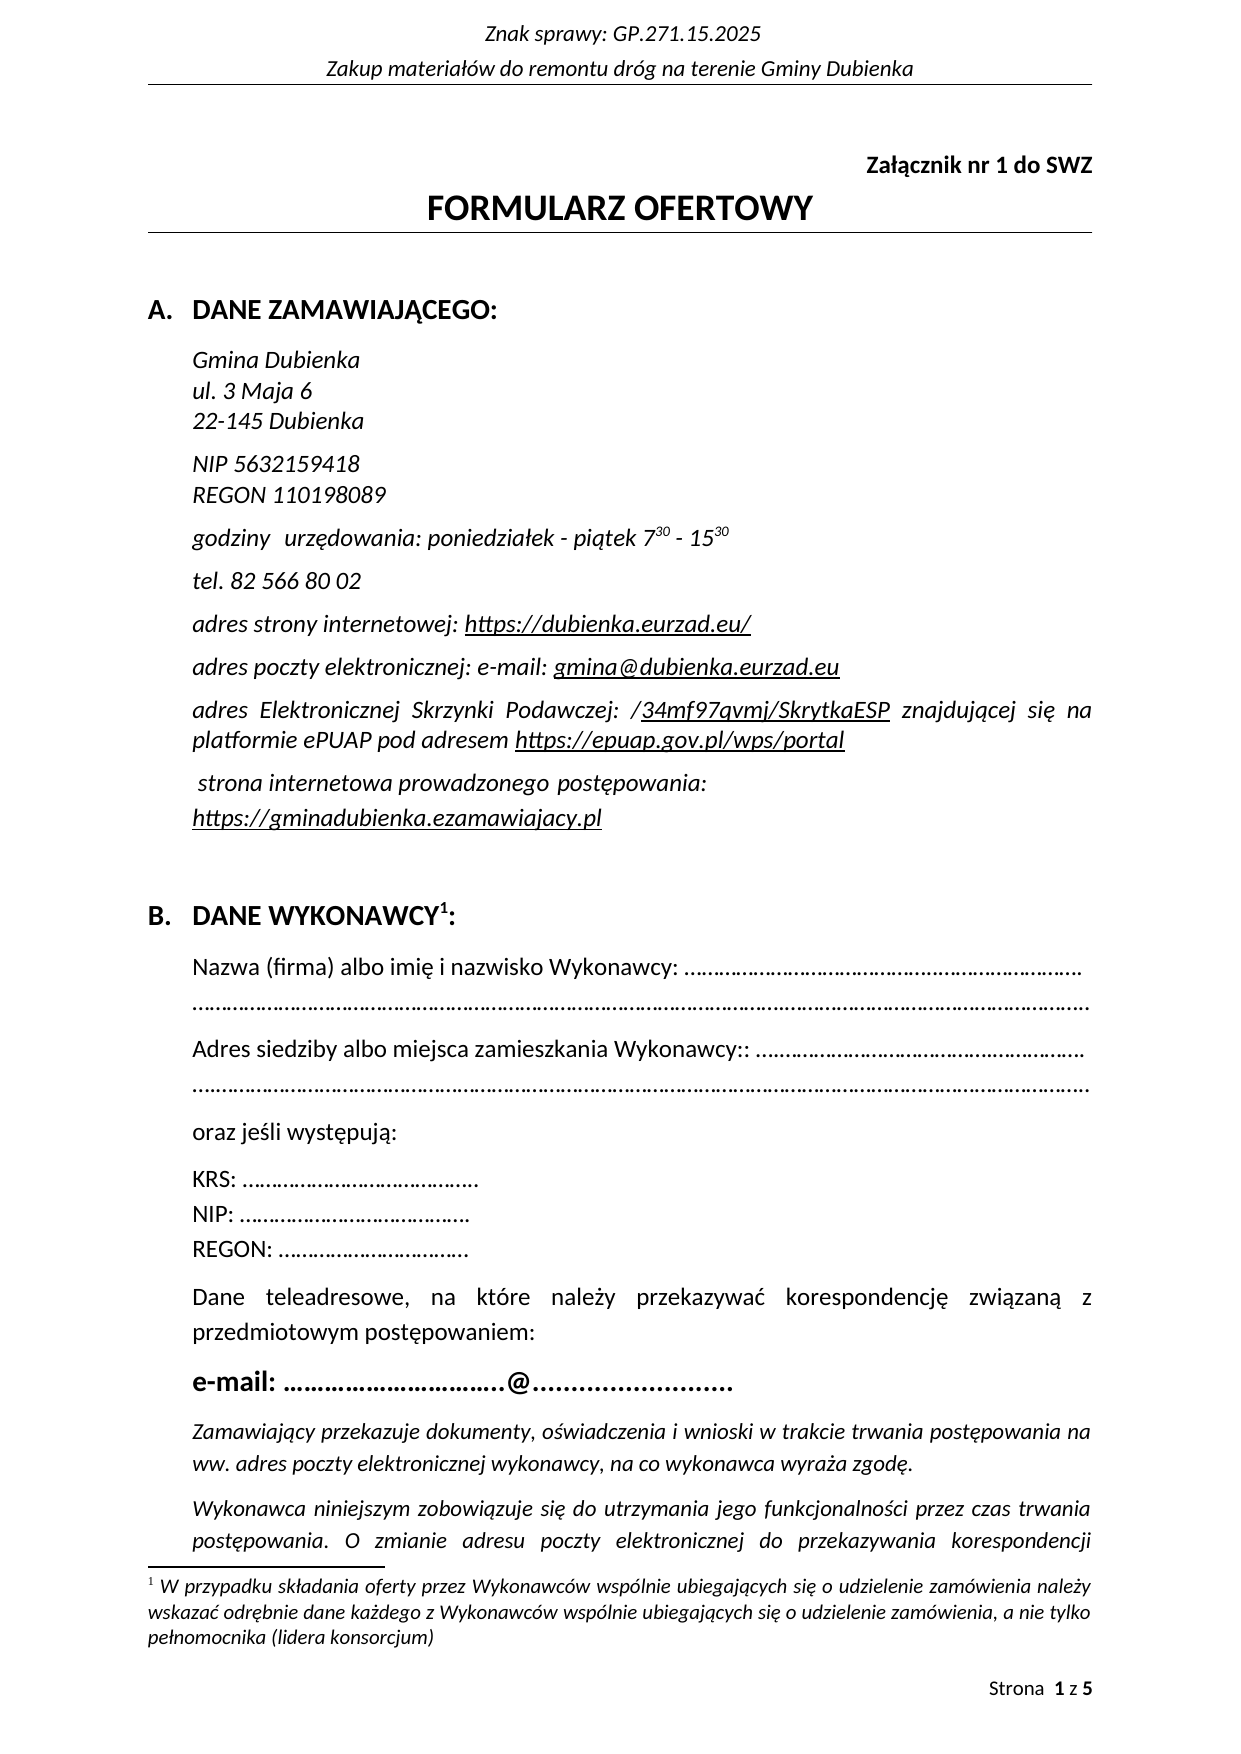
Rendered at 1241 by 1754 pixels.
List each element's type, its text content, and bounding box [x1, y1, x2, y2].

text ………………………………………………………………………………………….…………………………………………….. [192, 986, 1092, 1016]
text Zamawiający przekazuje dokumenty, oświadczenia i wnioski w trakcie trwania postępowania na ww. adres poczty elektronicznej wykonawcy, na co wykonawca wyraża zgodę. [192, 1417, 1092, 1477]
text Załącznik nr 1 do SWZ [148, 149, 1092, 179]
text https://gminadubienka.ezamawiajacy.pl [192, 802, 1092, 833]
text adres strony internetowej: https://dubienka.eurzad.eu/ [192, 608, 1092, 638]
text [192, 1494, 1092, 1554]
text strona internetowa prowadzonego postępowania: [192, 767, 1092, 798]
text adres Elektronicznej Skrzynki Podawczej: /34mf97qvmj/SkrytkaESP znajdującej się na platformie ePUAP pod adresem https://epuap.gov.pl/wps/portal [192, 694, 1092, 755]
text ….…………………………………………………………………………………………………………………………………….. [192, 1068, 1092, 1099]
text oraz jeśli występują: [192, 1116, 1092, 1146]
text ul. 3 Maja 6 [192, 375, 1092, 405]
text Gmina Dubienka [192, 344, 1092, 375]
list DANE ZAMAWIAJĄCEGO: [148, 291, 1092, 326]
text NIP 5632159418 [148, 448, 1092, 479]
text REGON: …………………………… [192, 1233, 1092, 1264]
text godziny urzędowania: poniedziałek - piątek 730 - 1530 [192, 522, 1092, 552]
text tel. 82 566 80 02 [192, 565, 1092, 595]
text Nazwa (firma) albo imię i nazwisko Wykonawcy: ……………………………………..……………………. [192, 951, 1092, 981]
text e-mail: …………………………..@.......................... [192, 1363, 1092, 1399]
text Dane teleadresowe, na które należy przekazywać korespondencję związaną z przedmiotowym postępowaniem: [192, 1281, 1092, 1346]
text KRS: ………………………………….. [192, 1163, 1092, 1194]
text Adres siedziby albo miejsca zamieszkania Wykonawcy:: ….……………………………….……………. [192, 1033, 1092, 1064]
text NIP: …………………………………. [192, 1198, 1092, 1229]
text adres poczty elektronicznej: e-mail: gmina@dubienka.eurzad.eu [192, 651, 1092, 681]
text 22-145 Dubienka [192, 405, 1092, 436]
text REGON 110198089 [148, 479, 1092, 509]
text FORMULARZ OFERTOWY [148, 184, 1092, 232]
list DANE WYKONAWCY: [148, 897, 1092, 933]
